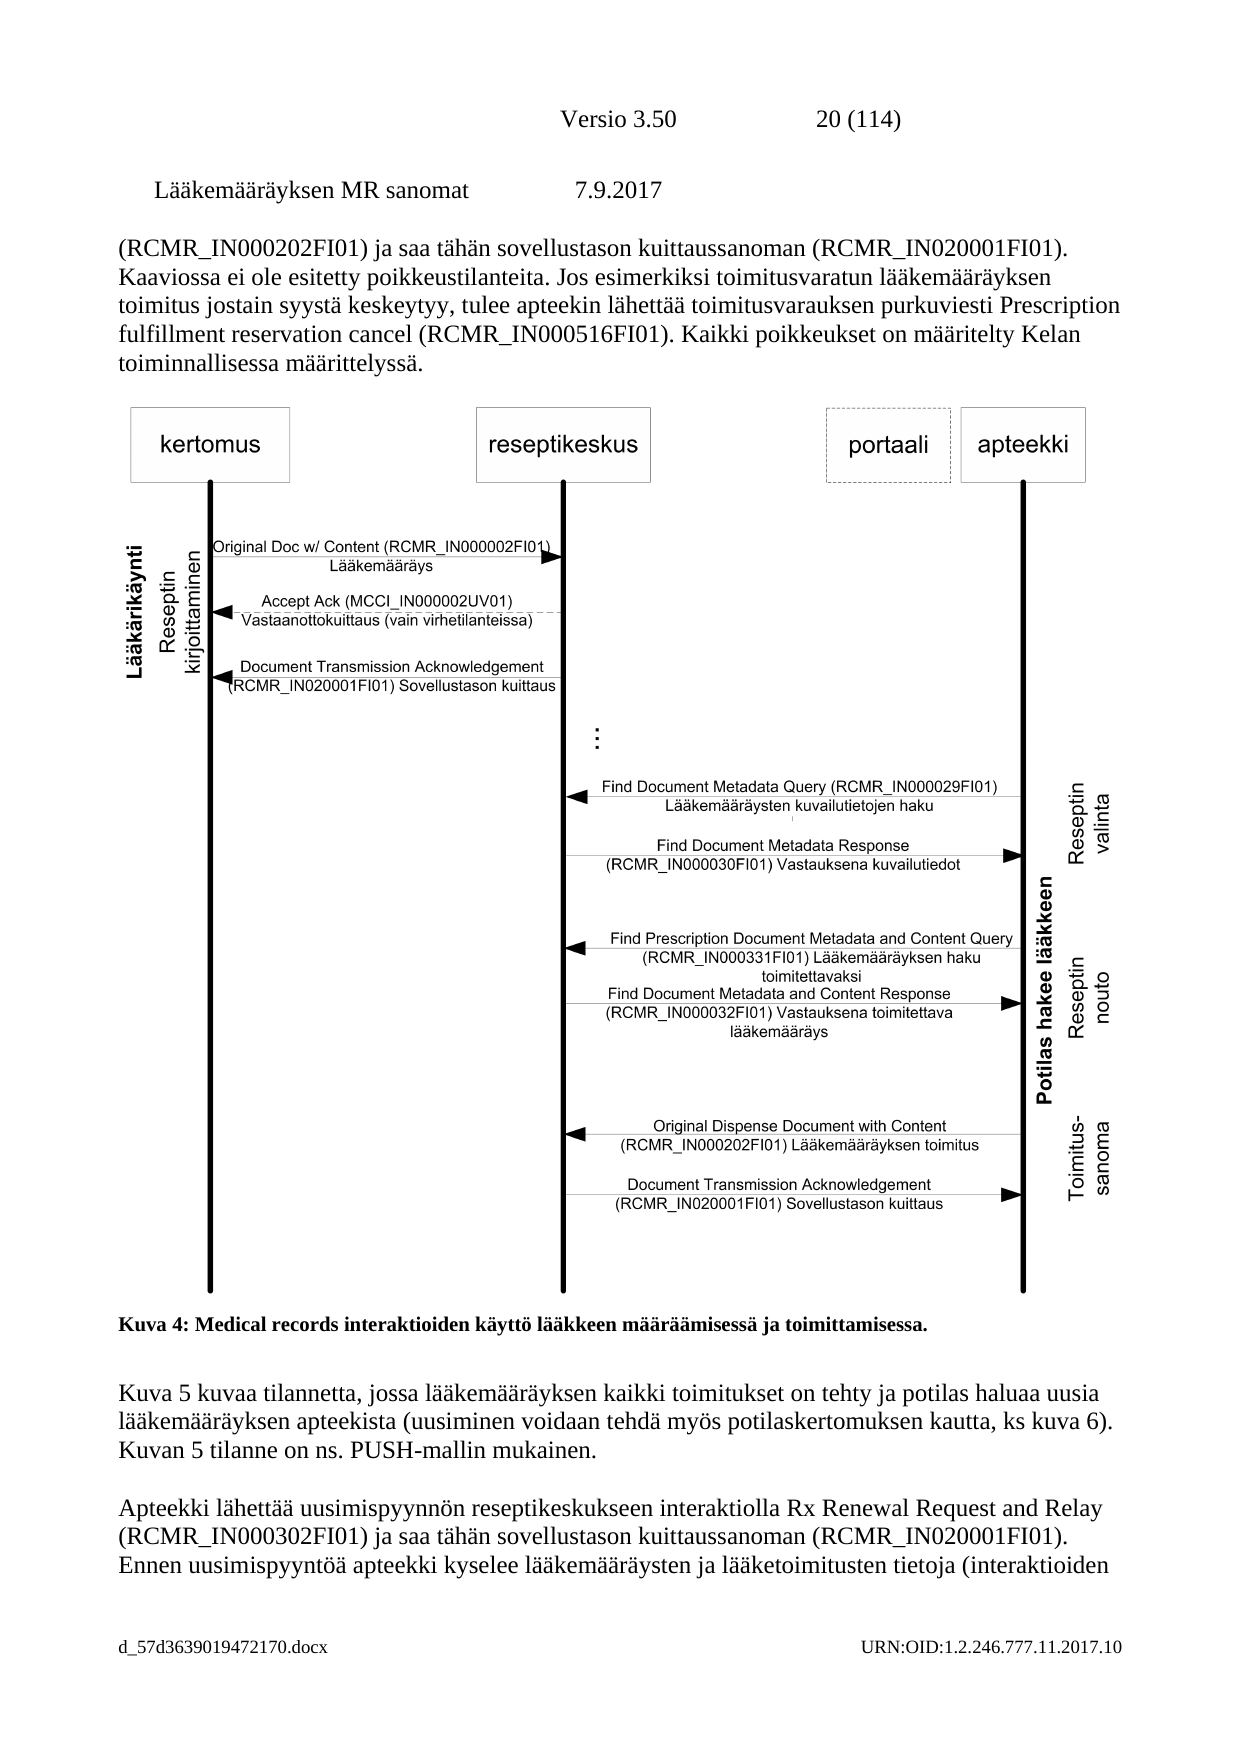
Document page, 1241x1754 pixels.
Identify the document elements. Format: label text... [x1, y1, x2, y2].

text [118, 1493, 1122, 1579]
text Kuva 5 kuvaa tilannetta, jossa lääkemääräyksen kaikki toimitukset on tehty ja potilas haluaa uusia lääkemääräyksen apteekista (uusiminen voidaan tehdä myös potilaskertomuksen kautta, ks kuva 6). Kuvan 5 tilanne on ns. PUSH-mallin mukainen. [118, 1378, 1122, 1464]
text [118, 233, 1122, 377]
text Kuva 4: Medical records interaktioiden käyttö lääkkeen määräämisessä ja toimittamisessa. [118, 1312, 1122, 1336]
picture [118, 405, 1121, 1300]
